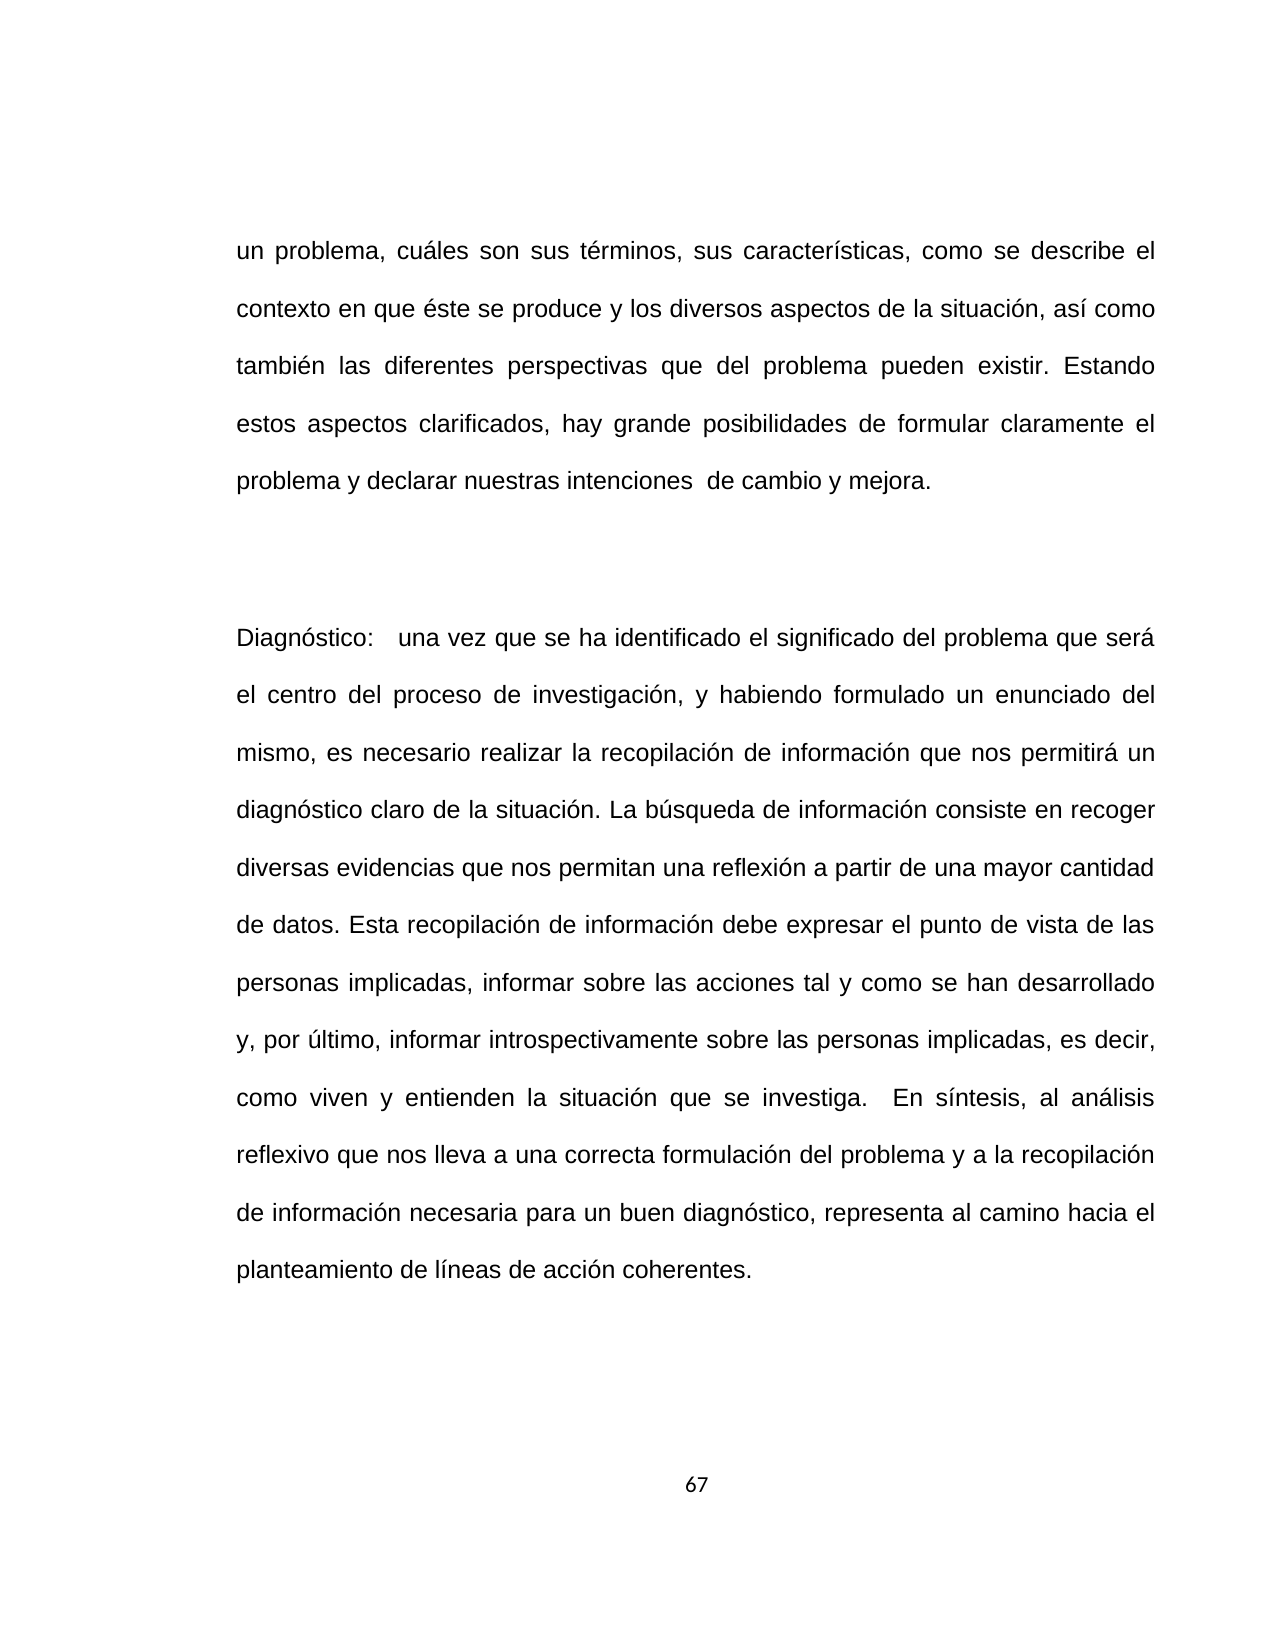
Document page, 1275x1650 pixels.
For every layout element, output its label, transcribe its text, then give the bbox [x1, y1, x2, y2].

text Diagnóstico: una vez que se ha identificado el significado del problema que será el centro del proceso de investigación, y habiendo formulado un enunciado del mismo, es necesario realizar la recopilación de información que nos permitirá un diagnóstico claro de la situación. La búsqueda de información consiste en recoger diversas evidencias que nos permitan una reflexión a partir de una mayor cantidad de datos. Esta recopilación de información debe expresar el punto de vista de las personas implicadas, informar sobre las acciones tal y como se han desarrollado y, por último, informar introspectivamente sobre las personas implicadas, es decir, como viven y entienden la situación que se investiga. En síntesis, al análisis reflexivo que nos lleva a una correcta formulación del problema y a la recopilación de información necesaria para un buen diagnóstico, representa al camino hacia el planteamiento de líneas de acción coherentes. [236, 623, 1157, 1284]
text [236, 236, 1157, 495]
